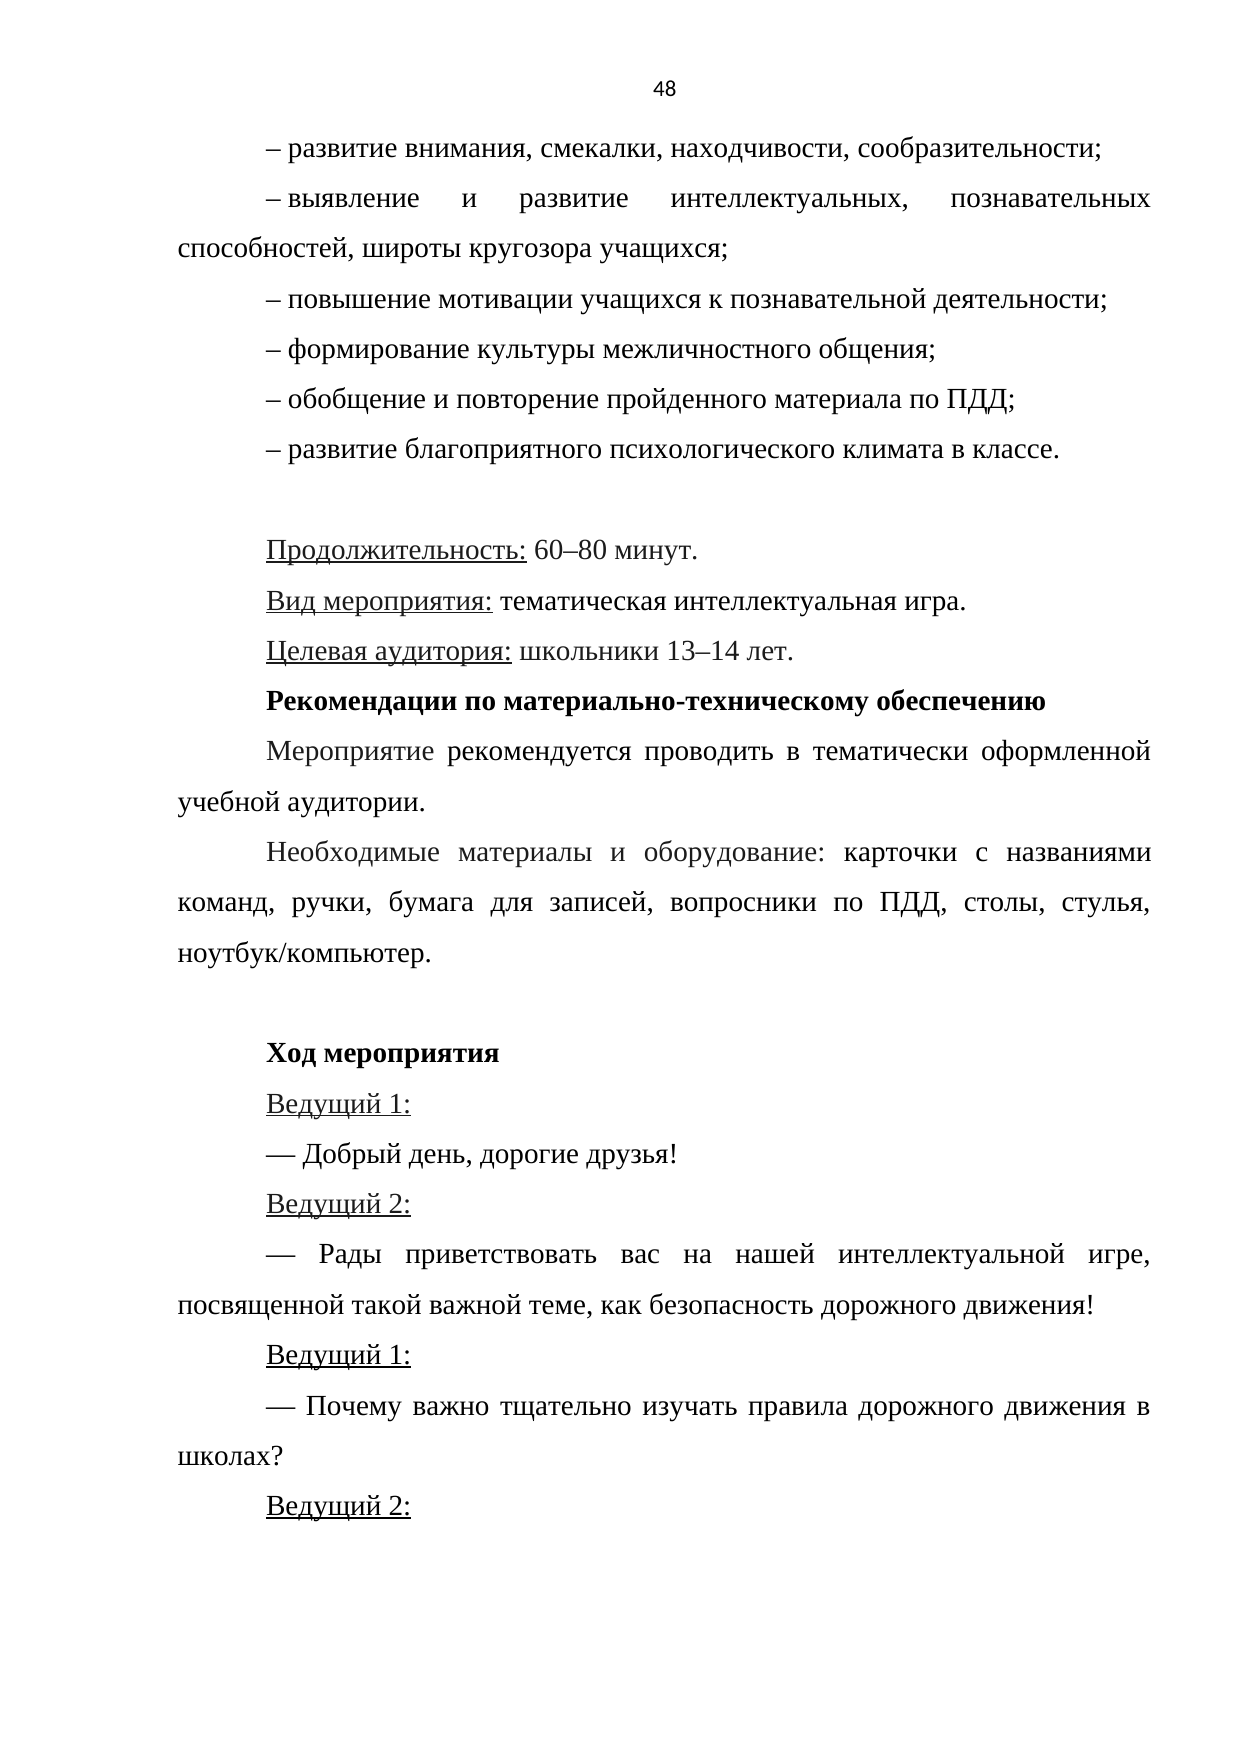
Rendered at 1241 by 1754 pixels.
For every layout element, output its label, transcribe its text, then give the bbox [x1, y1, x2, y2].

text Ведущий 2: [177, 1488, 1152, 1522]
text Целевая аудитория: школьники 13–14 лет. [177, 633, 1152, 666]
text Рекомендации по материально-техническому обеспечению [177, 683, 1152, 717]
text — Рады приветствовать вас на нашей интеллектуальной игре, посвященной такой важной теме, как безопасность дорожного движения! [177, 1237, 1152, 1321]
text – выявление и развитие интеллектуальных, познавательных способностей, широты кругозора учащихся; [177, 180, 1152, 264]
text Ведущий 2: [177, 1186, 1152, 1220]
text Ход мероприятия [177, 1035, 1152, 1069]
text – развитие внимания, смекалки, находчивости, сообразительности; [177, 130, 1152, 163]
text Необходимые материалы и оборудование: карточки с названиями команд, ручки, бумага для записей, вопросники по ПДД, столы, стулья, ноутбук/компьютер. [177, 834, 1152, 968]
text – развитие благоприятного психологического климата в классе. [177, 432, 1152, 465]
text Ведущий 1: [177, 1086, 1152, 1119]
text Ведущий 1: [177, 1337, 1152, 1371]
text — Почему важно тщательно изучать правила дорожного движения в школах? [177, 1388, 1152, 1471]
text Вид мероприятия: тематическая интеллектуальная игра. [177, 583, 1152, 616]
text – обобщение и повторение пройденного материала по ПДД; [177, 381, 1152, 415]
text – повышение мотивации учащихся к познавательной деятельности; [177, 281, 1152, 314]
text Продолжительность: 60–80 минут. [177, 532, 1152, 566]
text — Добрый день, дорогие друзья! [177, 1136, 1152, 1169]
text – формирование культуры межличностного общения; [177, 331, 1152, 364]
text Мероприятие рекомендуется проводить в тематически оформленной учебной аудитории. [177, 733, 1152, 817]
